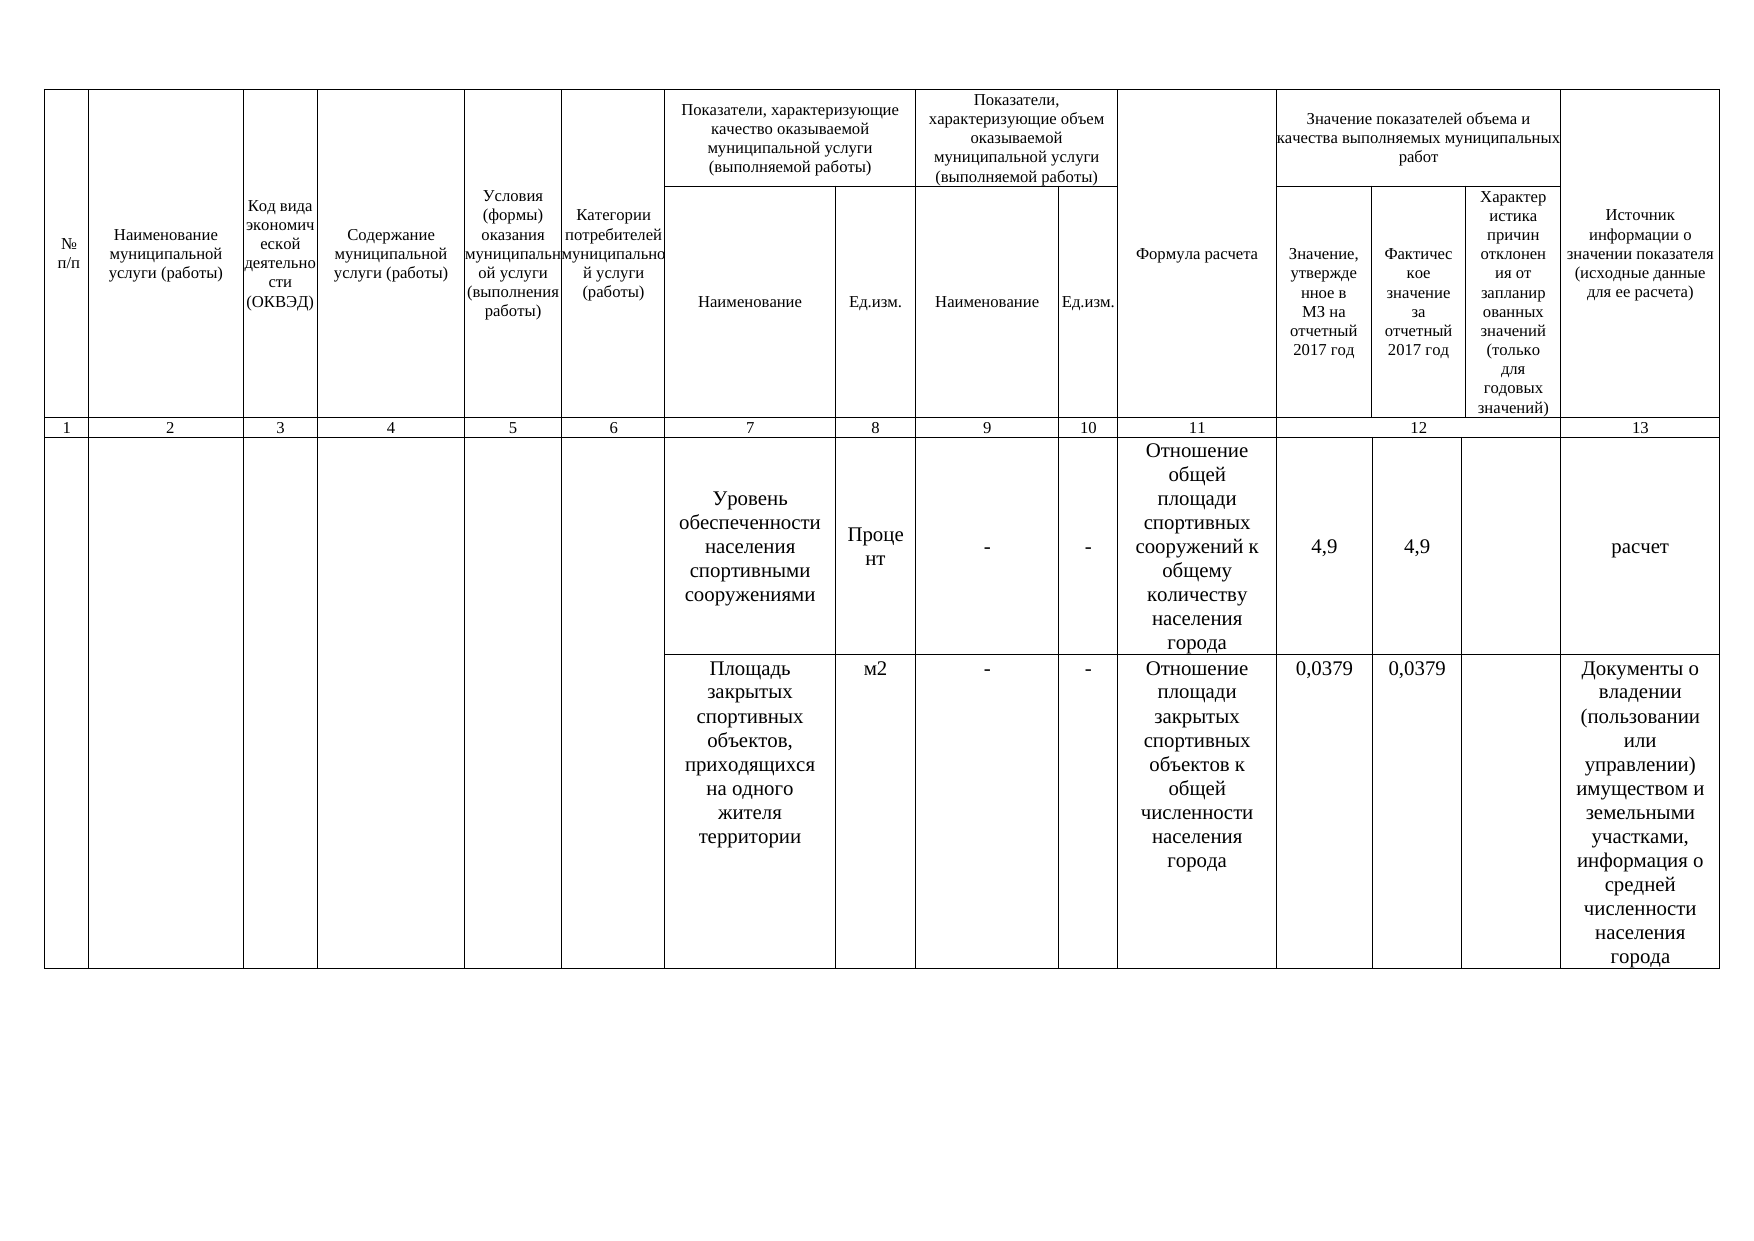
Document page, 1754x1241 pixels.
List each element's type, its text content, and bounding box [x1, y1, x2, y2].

table_cell [1462, 438, 1560, 654]
table_header № п/п [45, 90, 88, 417]
table_header Источник информации о значении показателя (исходные данные для ее расчета) [1561, 90, 1719, 417]
table_cell Документы о владении (пользовании или управлении) имуществом и земельными участками, информация о средней численности населения города [1561, 655, 1719, 968]
table_cell Фактическое значение за отчетный 2017 год [1372, 187, 1465, 417]
table_cell Ед.изм. [836, 187, 915, 417]
table_header Категории потребителей муниципальной услуги (работы) [562, 90, 664, 417]
table_cell Значение, утвержденное в МЗ на отчетный 2017 год [1277, 187, 1371, 417]
table_cell - [916, 438, 1058, 654]
table_cell 5 [465, 418, 561, 437]
table_cell Процент [836, 438, 915, 654]
table_cell 2 [89, 418, 243, 437]
table_cell 0,0379 [1277, 655, 1372, 968]
table_cell 4 [318, 418, 464, 437]
table_cell 13 [1561, 418, 1719, 437]
table_cell Площадь закрытых спортивных объектов, приходящихся на одного жителя территории [665, 655, 835, 968]
table_cell - [1059, 655, 1117, 968]
table_cell Характеристика причин отклонения от запланированных значений (только для годовых значений) [1466, 187, 1560, 417]
table_cell Ед.изм. [1059, 187, 1117, 417]
table_cell 12 [1277, 418, 1560, 437]
table_cell - [1059, 438, 1117, 654]
table_cell м2 [836, 655, 915, 968]
table_header Показатели, характеризующие качество оказываемой муниципальной услуги (выполняемой работы) [665, 90, 915, 186]
table_header Код вида экономической деятельности (ОКВЭД) [244, 90, 317, 417]
table_cell 4,9 [1373, 438, 1461, 654]
table_cell 8 [836, 418, 915, 437]
table_header Показатели, характеризующие объем оказываемой муниципальной услуги (выполняемой работы) [916, 90, 1117, 186]
table_cell 3 [244, 418, 317, 437]
table_header Наименование муниципальной услуги (работы) [89, 90, 243, 417]
table_cell 1 [45, 418, 88, 437]
table_cell [1462, 655, 1560, 968]
table_cell 11 [1118, 418, 1276, 437]
table_cell 9 [916, 418, 1058, 437]
table_header Условия (формы) оказания муниципальной услуги (выполнения работы) [465, 90, 561, 417]
table_header Значение показателей объема и качества выполняемых муниципальных работ [1277, 90, 1560, 186]
table_header Формула расчета [1118, 90, 1276, 417]
table_cell 10 [1059, 418, 1117, 437]
table_cell Уровень обеспеченности населения спортивными сооружениями [665, 438, 835, 654]
table_cell Наименование [916, 187, 1058, 417]
table_cell 4,9 [1277, 438, 1372, 654]
table_cell 0,0379 [1373, 655, 1461, 968]
table_cell Отношение площади закрытых спортивных объектов к общей численности населения города [1118, 655, 1276, 968]
table_cell Наименование [665, 187, 835, 417]
table_cell расчет [1561, 438, 1719, 654]
table_header Содержание муниципальной услуги (работы) [318, 90, 464, 417]
table_cell 6 [562, 418, 664, 437]
table_cell Отношение общей площади спортивных сооружений к общему количеству населения города [1118, 438, 1276, 654]
table_cell - [916, 655, 1058, 968]
table_cell 7 [665, 418, 835, 437]
